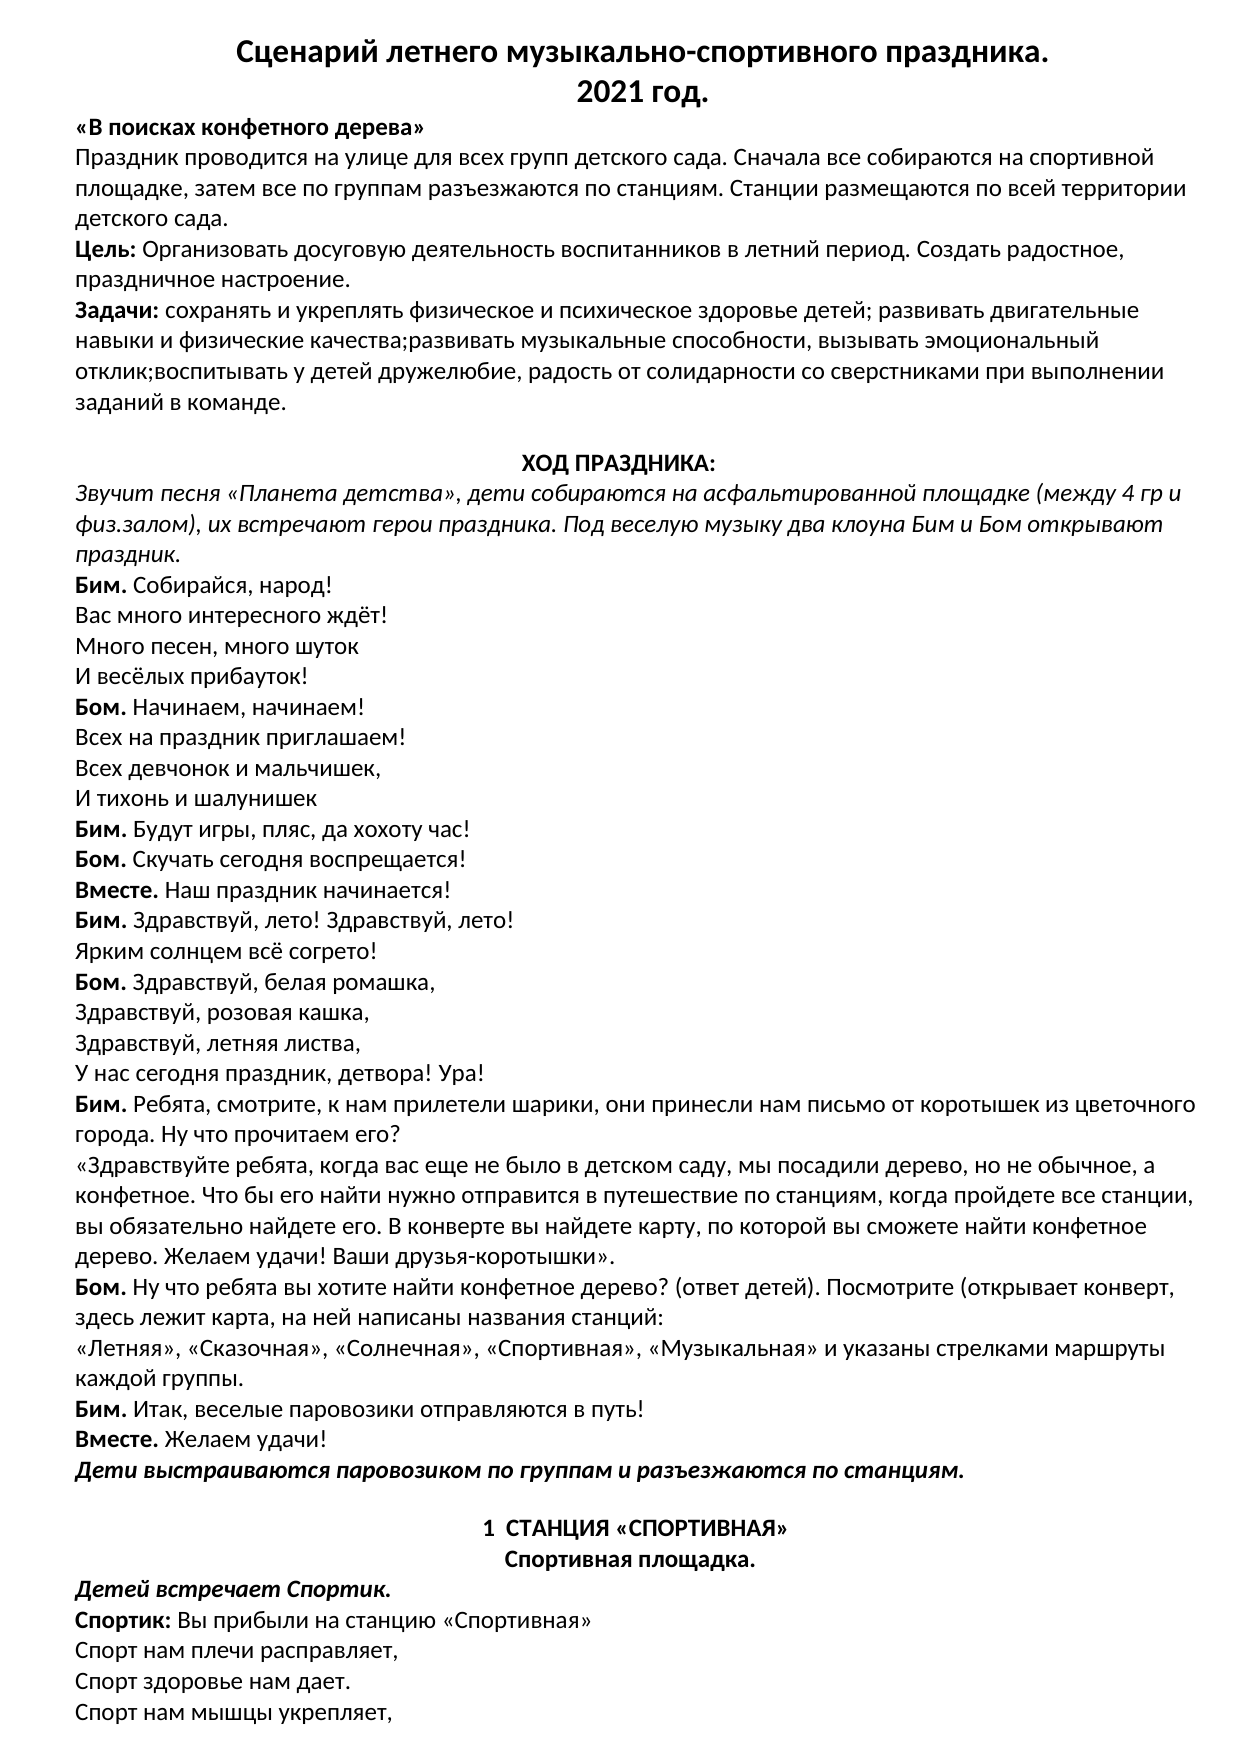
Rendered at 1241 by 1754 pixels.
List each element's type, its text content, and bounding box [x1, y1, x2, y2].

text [75, 1543, 1211, 1726]
text Сценарий летнего музыкально-спортивного праздника. [75, 29, 1211, 70]
text «В поисках конфетного дерева» Праздник проводится на улице для всех групп детского сада. Сначала все собираются на спортивной площадке, затем все по группам разъезжаются по станциям. Станции размещаются по всей территории детского сада. Цель: Организовать досуговую деятельность воспитанников в летний период. Создать радостное, праздничное настроение. Задачи: сохранять и укреплять физическое и психическое здоровье детей; развивать двигательные навыки и физические качества;развивать музыкальные способности, вызывать эмоциональный отклик;воспитывать у детей дружелюбие, радость от солидарности со сверстниками при выполнении заданий в команде. [75, 111, 1211, 416]
text ХОД ПРАЗДНИКА: Звучит песня «Планета детства», дети собираются на асфальтированной площадке (между 4 гр и физ.залом), их встречают герои праздника. Под веселую музыку два клоуна Бим и Бом открывают праздник. Бим. Собирайся, народ! Вас много интересного ждёт! Много песен, много шуток И весёлых прибауток! Бом. Начинаем, начинаем! Всех на праздник приглашаем! Всех девчонок и мальчишек, И тихонь и шалунишек Бим. Будут игры, пляс, да хохоту час! Бом. Скучать сегодня воспрещается! Вместе. Наш праздник начинается! Бим. Здравствуй, лето! Здравствуй, лето! Ярким солнцем всё согрето! Бом. Здравствуй, белая ромашка, Здравствуй, розовая кашка, Здравствуй, летняя листва, У нас сегодня праздник, детвора! Ура! Бим. Ребята, смотрите, к нам прилетели шарики, они принесли нам письмо от коротышек из цветочного города. Ну что прочитаем его? «Здравствуйте ребята, когда вас еще не было в детском саду, мы посадили дерево, но не обычное, а конфетное. Что бы его найти нужно отправится в путешествие по станциям, когда пройдете все станции, вы обязательно найдете его. В конверте вы найдете карту, по которой вы сможете найти конфетное дерево. Желаем удачи! Ваши друзья-коротышки». Бом. Ну что ребята вы хотите найти конфетное дерево? (ответ детей). Посмотрите (открывает конверт, здесь лежит карта, на ней написаны названия станций: «Летняя», «Сказочная», «Солнечная», «Спортивная», «Музыкальная» и указаны стрелками маршруты каждой группы. Бим. Итак, веселые паровозики отправляются в путь! Вместе. Желаем удачи! Дети выстраиваются паровозиком по группам и разъезжаются по станциям. [75, 447, 1211, 1512]
text 1 СТАНЦИЯ «СПОРТИВНАЯ» [75, 1512, 1211, 1543]
text 2021 год. [75, 70, 1211, 111]
